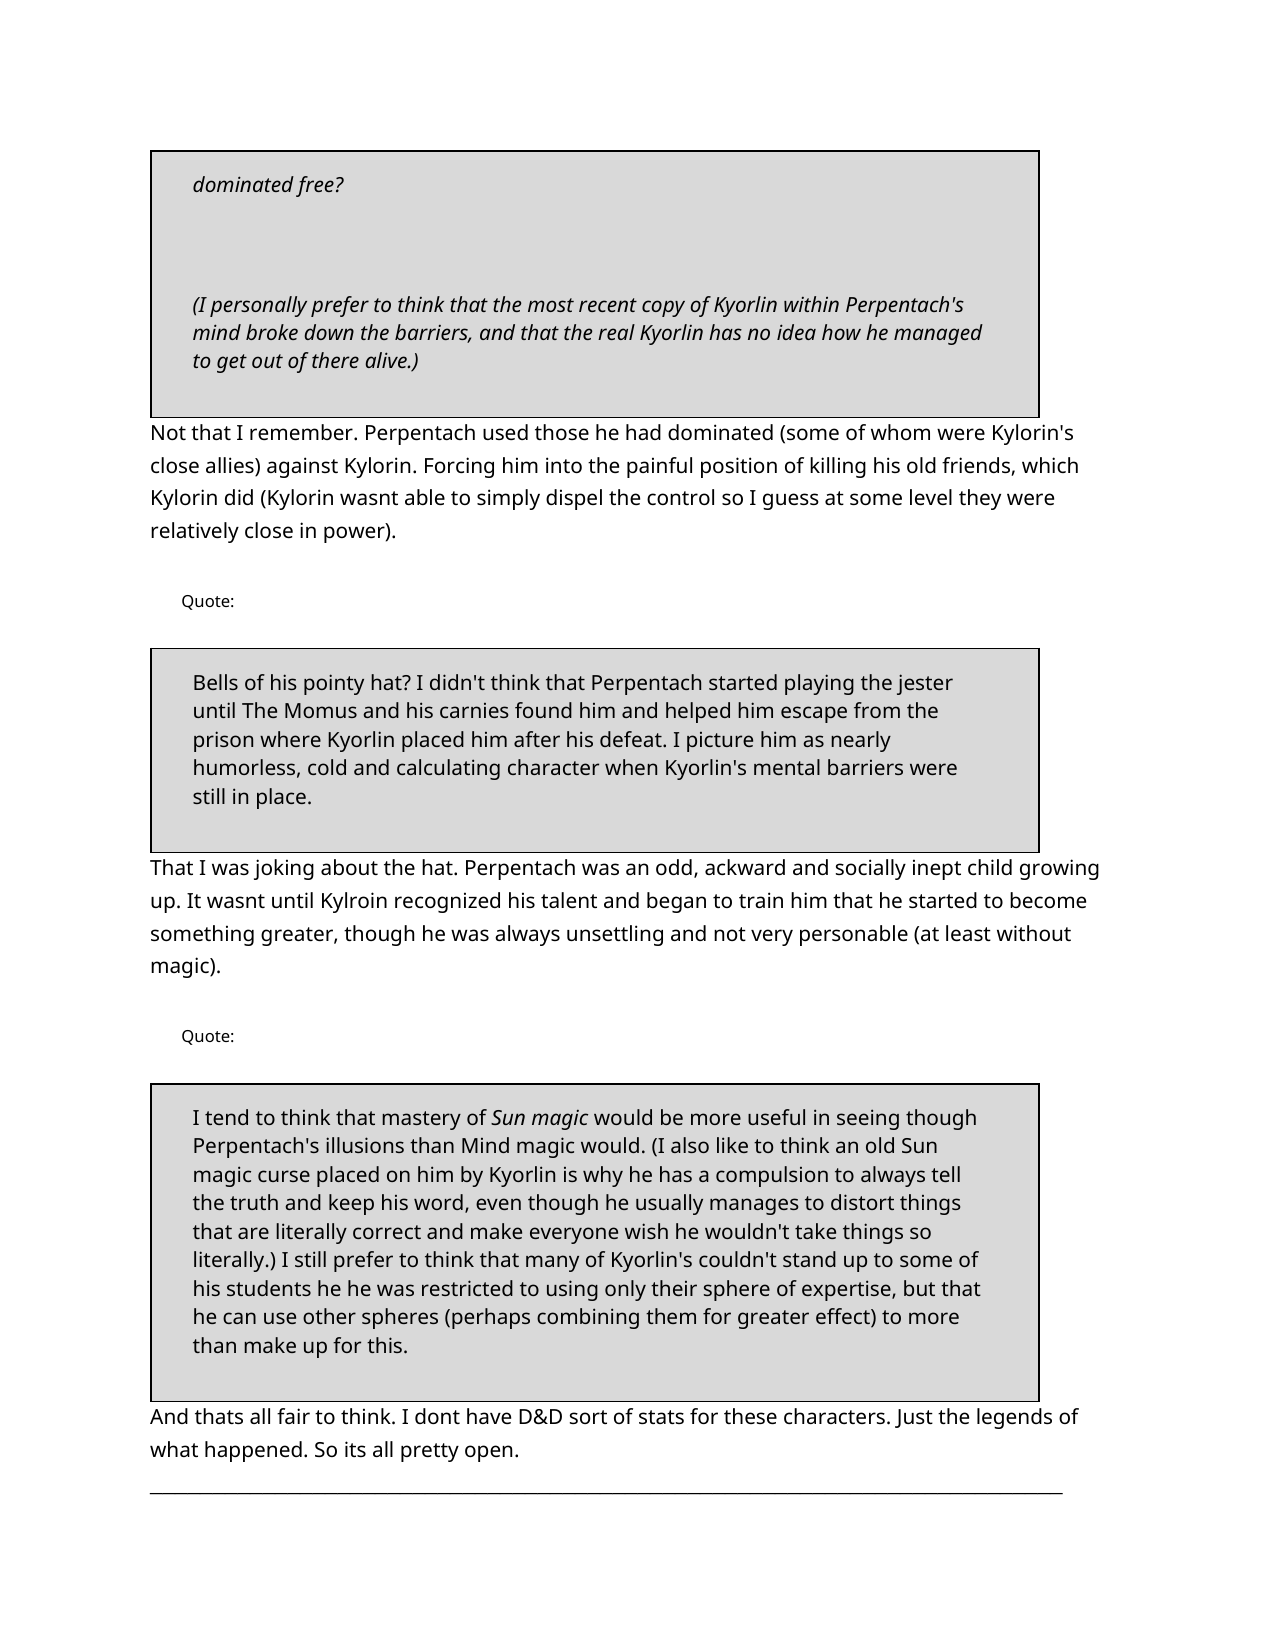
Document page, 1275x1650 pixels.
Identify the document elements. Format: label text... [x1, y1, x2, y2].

text Not that I remember. Perpentach used those he had dominated (some of whom were Kylorin's close allies) against Kylorin. Forcing him into the painful position of killing his old friends, which Kylorin did (Kylorin wasnt able to simply dispel the control so I guess at some level they were relatively close in power). [150, 418, 1125, 544]
text Quote: [181, 1025, 1094, 1047]
table_header Bells of his pointy hat? I didn't think that Perpentach started playing the jester until The Momus and his carnies found him and helped him escape from the prison where Kyorlin placed him after his defeat. I picture him as nearly humorless, cold and calculating character when Kyorlin's mental barriers were still in place. [152, 649, 1038, 852]
text Quote: [181, 589, 1094, 612]
text And thats all fair to think. I dont have D&D sort of stats for these characters. Just the legends of what happened. So its all pretty open. [150, 1402, 1125, 1463]
text _________________________________________________________________________ [150, 1468, 1125, 1496]
text That I was joking about the hat. Perpentach was an odd, ackward and socially inept child growing up. It wasnt until Kylroin recognized his talent and began to train him that he started to become something greater, though he was always unsettling and not very personable (at least without magic). [150, 853, 1125, 980]
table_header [152, 152, 1038, 417]
table_header I tend to think that mastery of Sun magic would be more useful in seeing though Perpentach's illusions than Mind magic would. (I also like to think an old Sun magic curse placed on him by Kyorlin is why he has a compulsion to always tell the truth and keep his word, even though he usually manages to distort things that are literally correct and make everyone wish he wouldn't take things so literally.) I still prefer to think that many of Kyorlin's couldn't stand up to some of his students he he was restricted to using only their sphere of expertise, but that he can use other spheres (perhaps combining them for greater effect) to more than make up for this. [152, 1085, 1038, 1401]
